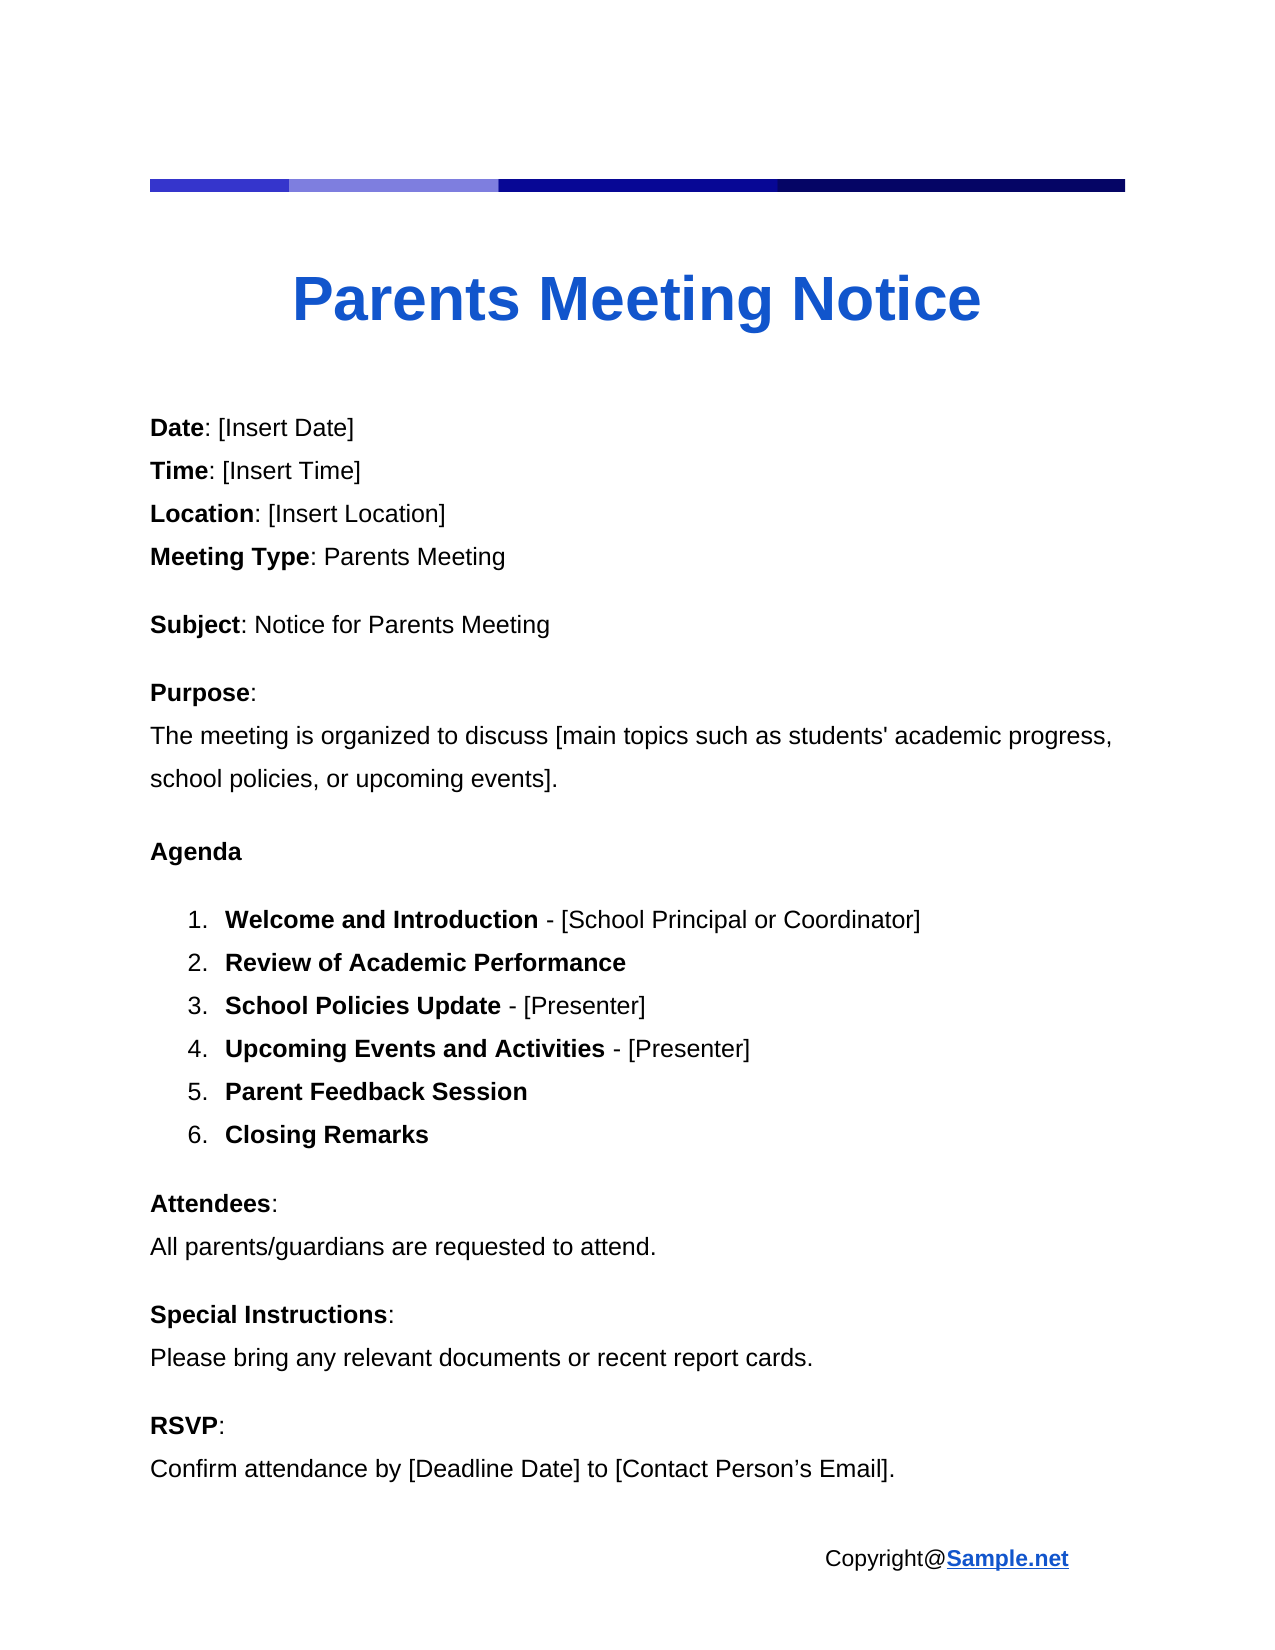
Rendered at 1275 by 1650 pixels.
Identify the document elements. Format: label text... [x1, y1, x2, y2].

list Upcoming Events and Activities - [Presenter] [187, 1034, 1125, 1063]
subtitle Parents Meeting Notice [150, 192, 1125, 334]
list Parent Feedback Session [187, 1077, 1125, 1106]
text Date: [Insert Date] Time: [Insert Time] Location: [Insert Location] Meeting Type: Parents Meeting [150, 369, 1125, 571]
text RSVP: Confirm attendance by [Deadline Date] to [Contact Person’s Email]. [150, 1411, 1125, 1483]
list Welcome and Introduction - [School Principal or Coordinator] [187, 905, 1125, 933]
text Purpose: The meeting is organized to discuss [main topics such as students' academic progress, school policies, or upcoming events]. [150, 678, 1125, 793]
subtitle Agenda [150, 837, 1125, 865]
text Special Instructions: Please bring any relevant documents or recent report cards. [150, 1300, 1125, 1372]
list Review of Academic Performance [187, 948, 1125, 977]
picture [150, 179, 1125, 192]
text Subject: Notice for Parents Meeting [150, 610, 1125, 639]
text Attendees: All parents/guardians are requested to attend. [150, 1188, 1125, 1260]
list Closing Remarks [187, 1120, 1125, 1149]
list School Policies Update - [Presenter] [187, 991, 1125, 1020]
